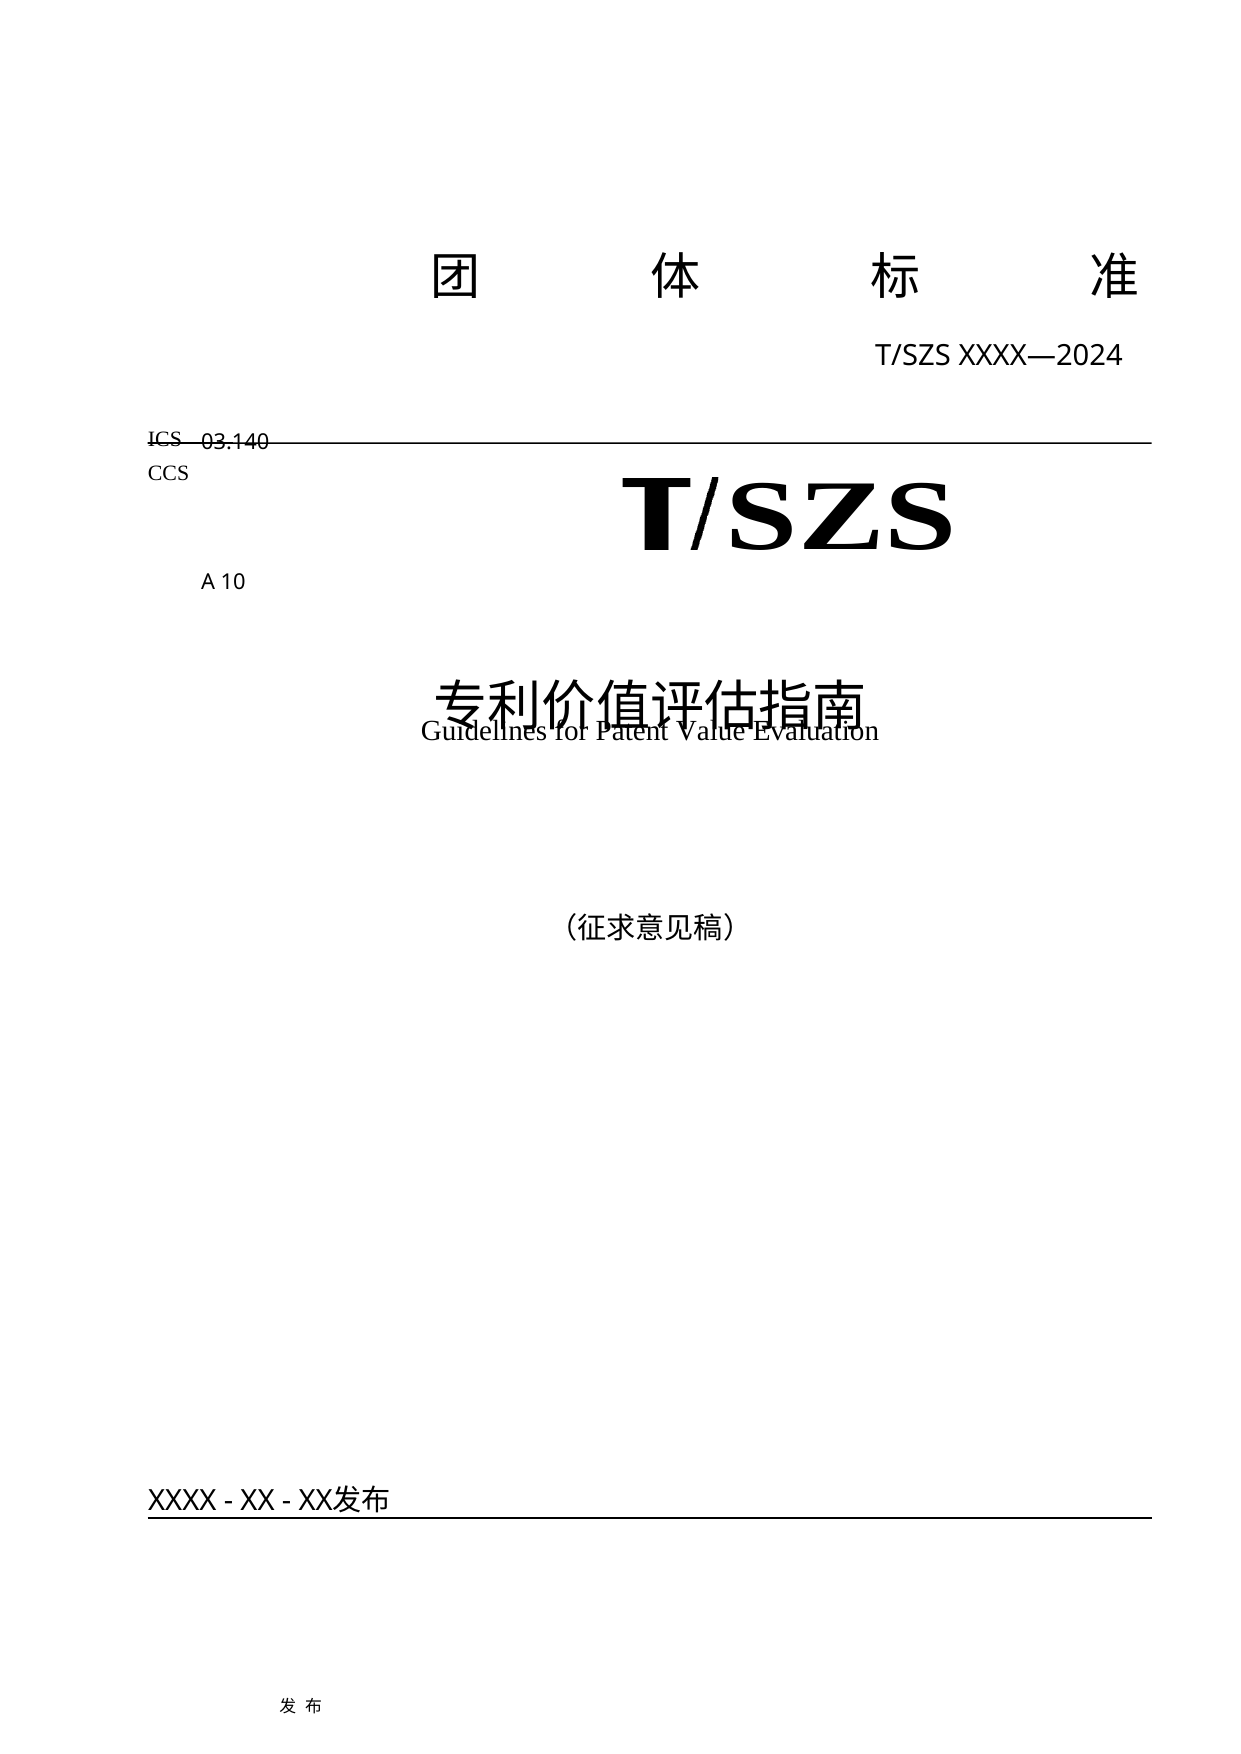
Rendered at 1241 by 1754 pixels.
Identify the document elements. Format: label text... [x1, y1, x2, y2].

picture [622, 477, 719, 550]
table_header ICS [148, 426, 201, 442]
text Guidelines for Patent Value Evaluation [148, 709, 1152, 747]
text 发布 [148, 1693, 322, 1736]
table_cell CCS [148, 456, 201, 596]
table_header 03.140 [201, 426, 1123, 442]
text 专利价值评估指南 [148, 667, 1152, 709]
table_cell A 10 [201, 456, 1123, 596]
text T/SZS XXXX—2024 [148, 342, 1122, 371]
text 团体标准 [136, 236, 1140, 301]
text XXXX - XX - XX发布 [148, 1477, 564, 1519]
